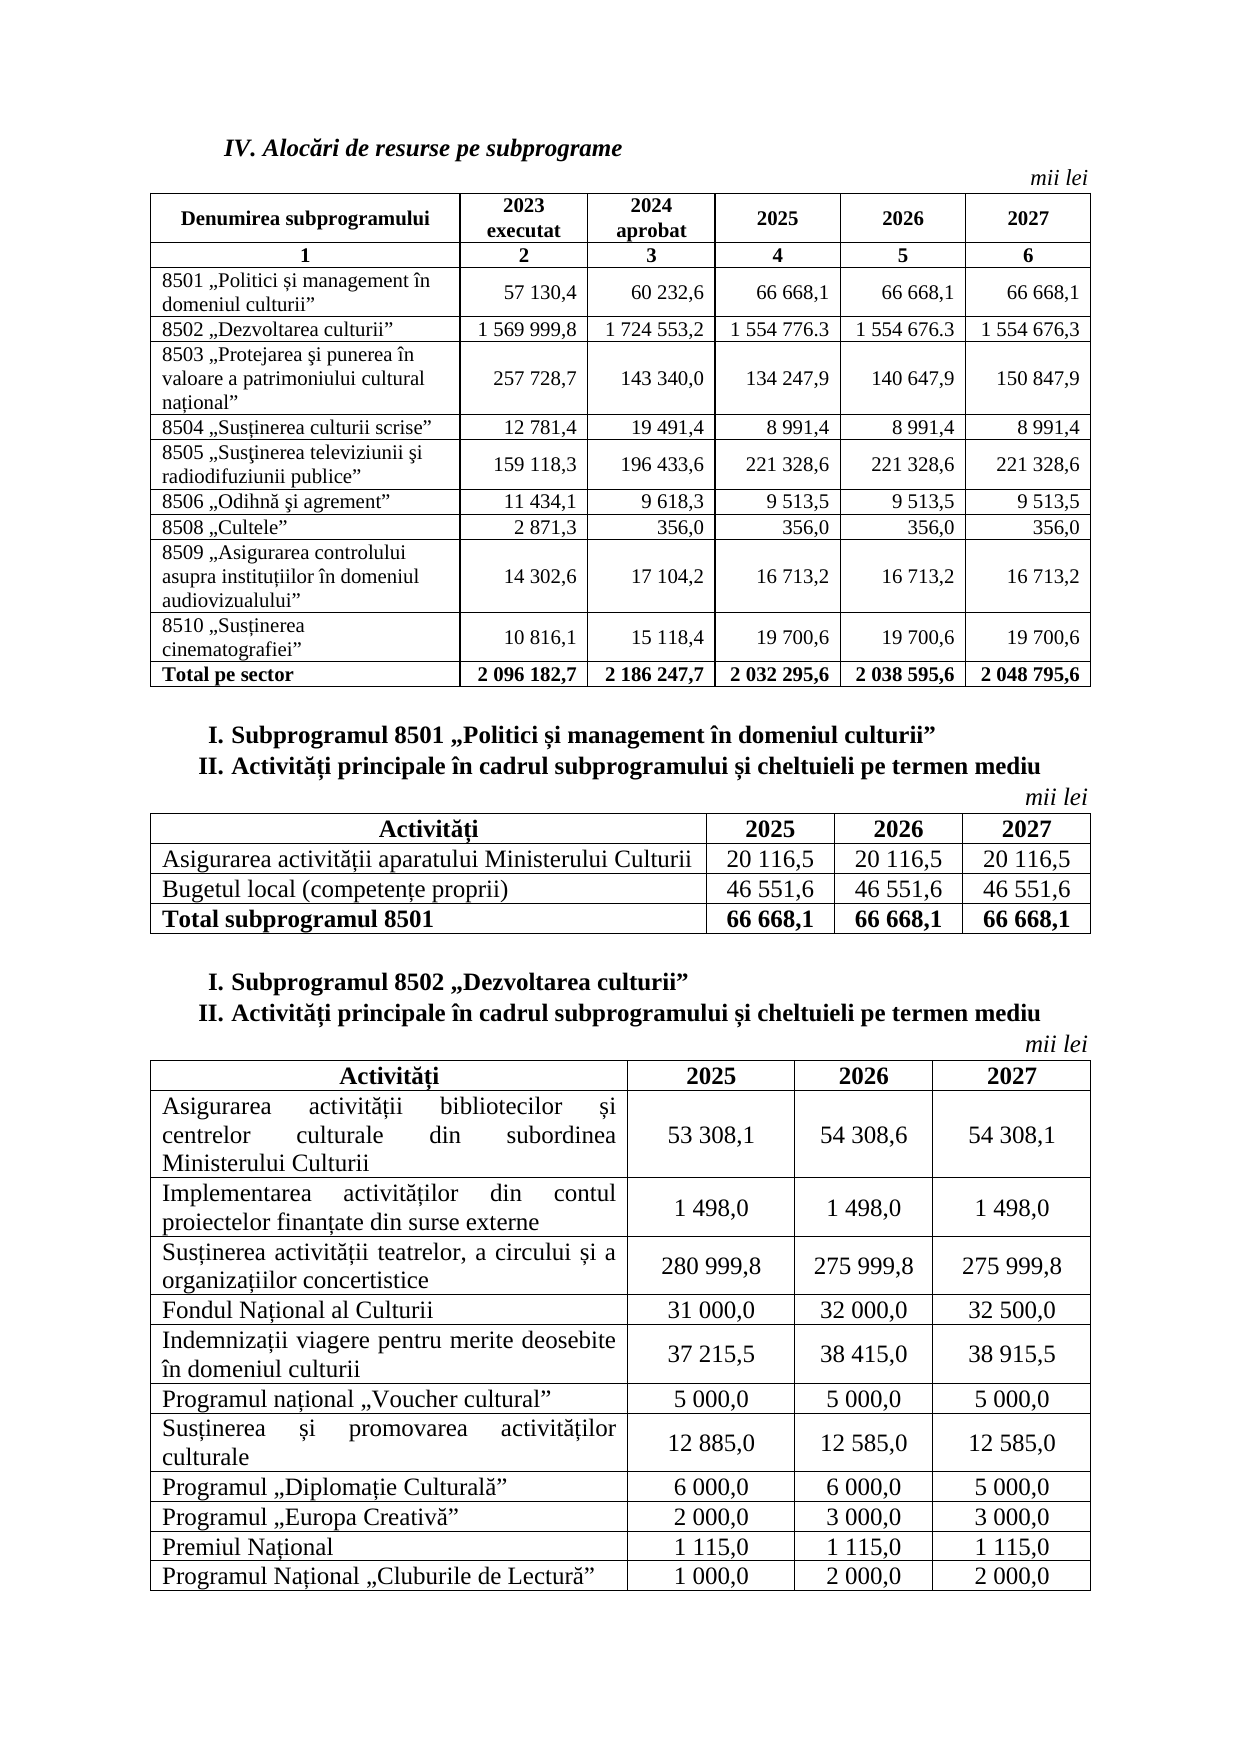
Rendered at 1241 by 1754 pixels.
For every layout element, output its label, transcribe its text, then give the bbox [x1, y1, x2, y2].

table_cell 3 000,0 [795, 1502, 932, 1531]
table_cell 66 668,1 [841, 268, 965, 316]
table_cell 20 116,5 [963, 844, 1090, 873]
table_cell 8 991,4 [716, 415, 840, 439]
table_cell 221 328,6 [841, 440, 965, 488]
table_cell Indemnizații viagere pentru merite deosebite în domeniul culturii [151, 1325, 627, 1383]
table_header 2025 [628, 1061, 794, 1090]
table_cell 356,0 [841, 515, 965, 539]
table_cell 20 116,5 [835, 844, 962, 873]
table_header 2023 executat [461, 194, 587, 242]
table_cell 8506 „Odihnă şi agrement” [151, 490, 459, 513]
text mii lei [187, 164, 1090, 190]
table_cell 2 [461, 243, 587, 267]
table_cell 66 668,1 [835, 904, 962, 932]
table_cell 1 498,0 [795, 1178, 932, 1236]
table_header Activități [151, 814, 706, 843]
table_cell 5 000,0 [795, 1384, 932, 1412]
table_cell 1 115,0 [628, 1532, 794, 1560]
table_cell 3 [588, 243, 714, 267]
table_header 2027 [966, 194, 1090, 242]
table_cell 1 115,0 [795, 1532, 932, 1560]
table_header 2026 [841, 194, 965, 242]
table_cell 221 328,6 [716, 440, 840, 488]
table_cell 5 [841, 243, 965, 267]
text mii lei [179, 782, 1090, 811]
table_cell 8509 „Asigurarea controlului asupra instituțiilor în domeniul audiovizualului” [151, 540, 459, 612]
table_cell Fondul Național al Culturii [151, 1295, 627, 1324]
table_cell 5 000,0 [628, 1384, 794, 1412]
table_cell Susținerea și promovarea activităților culturale [151, 1414, 627, 1471]
table_cell 2 096 182,7 [461, 662, 587, 686]
table_cell 356,0 [716, 515, 840, 539]
table_cell 159 118,3 [461, 440, 587, 488]
list Activități principale în cadrul subprogramului și cheltuieli pe termen mediu [150, 751, 1090, 780]
table_cell 16 713,2 [716, 540, 840, 612]
table_cell 2 871,3 [461, 515, 587, 539]
table_cell 19 700,6 [841, 613, 965, 661]
table_cell 12 585,0 [795, 1414, 932, 1471]
table_cell 16 713,2 [966, 540, 1090, 612]
table_cell Programul național „Voucher cultural” [151, 1384, 627, 1412]
table_cell 6 [966, 243, 1090, 267]
table_cell Asigurarea activității aparatului Ministerului Culturii [151, 844, 706, 873]
table_cell 1 498,0 [628, 1178, 794, 1236]
table_cell 2 000,0 [628, 1502, 794, 1531]
table_header 2026 [835, 814, 962, 843]
table_cell 143 340,0 [588, 342, 714, 414]
table_cell 8502 „Dezvoltarea culturii” [151, 317, 459, 341]
table_cell 8510 „Susținerea cinematografiei” [151, 613, 459, 661]
table_cell 356,0 [588, 515, 714, 539]
table_cell 134 247,9 [716, 342, 840, 414]
table_cell 8508 „Cultele” [151, 515, 459, 539]
table_cell 8501 „Politici și management în domeniul culturii” [151, 268, 459, 316]
table_cell 280 999,8 [628, 1237, 794, 1294]
table_cell 1 000,0 [628, 1561, 794, 1590]
table_cell 2 000,0 [795, 1561, 932, 1590]
table_cell Programul „Diplomație Culturală” [151, 1472, 627, 1501]
table_cell 32 000,0 [795, 1295, 932, 1324]
table_cell 14 302,6 [461, 540, 587, 612]
table_cell 1 [151, 243, 459, 267]
table_header 2027 [933, 1061, 1090, 1090]
table_header 2024 aprobat [588, 194, 714, 242]
table_cell 20 116,5 [707, 844, 834, 873]
table_cell Premiul Național [151, 1532, 627, 1560]
table_header 2025 [707, 814, 834, 843]
table_header Denumirea subprogramului [151, 194, 459, 242]
table_cell 257 728,7 [461, 342, 587, 414]
table_cell 17 104,2 [588, 540, 714, 612]
table_cell 1 569 999,8 [461, 317, 587, 341]
table_cell 1 554 776.3 [716, 317, 840, 341]
table_cell 54 308,1 [933, 1091, 1090, 1177]
table_cell 16 713,2 [841, 540, 965, 612]
table_cell 37 215,5 [628, 1325, 794, 1383]
table_cell 66 668,1 [716, 268, 840, 316]
table_cell 10 816,1 [461, 613, 587, 661]
table_cell 8 991,4 [966, 415, 1090, 439]
table_cell 8 991,4 [841, 415, 965, 439]
table_cell 12 585,0 [933, 1414, 1090, 1471]
table_cell 5 000,0 [933, 1472, 1090, 1501]
table_cell 8504 „Susținerea culturii scrise” [151, 415, 459, 439]
table_cell 9 513,5 [716, 490, 840, 513]
table_cell 2 186 247,7 [588, 662, 714, 686]
table_cell 12 781,4 [461, 415, 587, 439]
table_cell 66 668,1 [963, 904, 1090, 932]
table_cell 19 700,6 [716, 613, 840, 661]
table_cell 1 554 676,3 [966, 317, 1090, 341]
table_cell 221 328,6 [966, 440, 1090, 488]
table_cell 11 434,1 [461, 490, 587, 513]
list Subprogramul 8501 „Politici și management în domeniul culturii” [150, 720, 1090, 749]
table_cell 1 554 676.3 [841, 317, 965, 341]
text mii lei [179, 1029, 1090, 1058]
table_cell 3 000,0 [933, 1502, 1090, 1531]
table_cell 275 999,8 [795, 1237, 932, 1294]
table_cell 8505 „Susţinerea televiziunii şi radiodifuziunii publice” [151, 440, 459, 488]
table_header Activități [151, 1061, 627, 1090]
table_cell Asigurarea activității bibliotecilor și centrelor culturale din subordinea Ministerului Culturii [151, 1091, 627, 1177]
table_cell 1 498,0 [933, 1178, 1090, 1236]
table_cell 12 885,0 [628, 1414, 794, 1471]
table_cell 38 415,0 [795, 1325, 932, 1383]
table_cell 54 308,6 [795, 1091, 932, 1177]
table_cell Susținerea activității teatrelor, a circului și a organizațiilor concertistice [151, 1237, 627, 1294]
list Subprogramul 8502 „Dezvoltarea culturii” [150, 967, 1090, 996]
table_cell 2 032 295,6 [716, 662, 840, 686]
table_cell 57 130,4 [461, 268, 587, 316]
table_cell 32 500,0 [933, 1295, 1090, 1324]
table_cell Programul „Europa Creativă” [151, 1502, 627, 1531]
table_cell 8503 „Protejarea şi punerea în valoare a patrimoniului cultural național” [151, 342, 459, 414]
table_cell Bugetul local (competențe proprii) [151, 874, 706, 903]
table_cell 46 551,6 [835, 874, 962, 903]
table_header 2025 [716, 194, 840, 242]
table_cell Total pe sector [151, 662, 459, 686]
table_cell 46 551,6 [963, 874, 1090, 903]
table_cell 1 724 553,2 [588, 317, 714, 341]
table_header 2027 [963, 814, 1090, 843]
table_cell 19 491,4 [588, 415, 714, 439]
table_cell Total subprogramul 8501 [151, 904, 706, 932]
table_cell 66 668,1 [707, 904, 834, 932]
table_cell 140 647,9 [841, 342, 965, 414]
table_cell 9 618,3 [588, 490, 714, 513]
table_cell 196 433,6 [588, 440, 714, 488]
table_cell 60 232,6 [588, 268, 714, 316]
table_cell 38 915,5 [933, 1325, 1090, 1383]
table_cell 6 000,0 [795, 1472, 932, 1501]
table_cell 53 308,1 [628, 1091, 794, 1177]
table_cell Implementarea activităților din contul proiectelor finanțate din surse externe [151, 1178, 627, 1236]
table_cell 5 000,0 [933, 1384, 1090, 1412]
table_cell 9 513,5 [966, 490, 1090, 513]
table_cell 1 115,0 [933, 1532, 1090, 1560]
table_cell 66 668,1 [966, 268, 1090, 316]
text IV. Alocări de resurse pe subprograme [150, 133, 1090, 162]
table_cell 2 000,0 [933, 1561, 1090, 1590]
table_cell 150 847,9 [966, 342, 1090, 414]
table_cell 275 999,8 [933, 1237, 1090, 1294]
table_cell 31 000,0 [628, 1295, 794, 1324]
table_cell 2 038 595,6 [841, 662, 965, 686]
table_header 2026 [795, 1061, 932, 1090]
table_cell 356,0 [966, 515, 1090, 539]
table_cell 2 048 795,6 [966, 662, 1090, 686]
table_cell 15 118,4 [588, 613, 714, 661]
table_cell 46 551,6 [707, 874, 834, 903]
table_cell 19 700,6 [966, 613, 1090, 661]
table_cell Programul Național „Cluburile de Lectură” [151, 1561, 627, 1590]
table_cell 4 [716, 243, 840, 267]
list Activități principale în cadrul subprogramului și cheltuieli pe termen mediu [150, 998, 1090, 1027]
table_cell 6 000,0 [628, 1472, 794, 1501]
table_cell 9 513,5 [841, 490, 965, 513]
